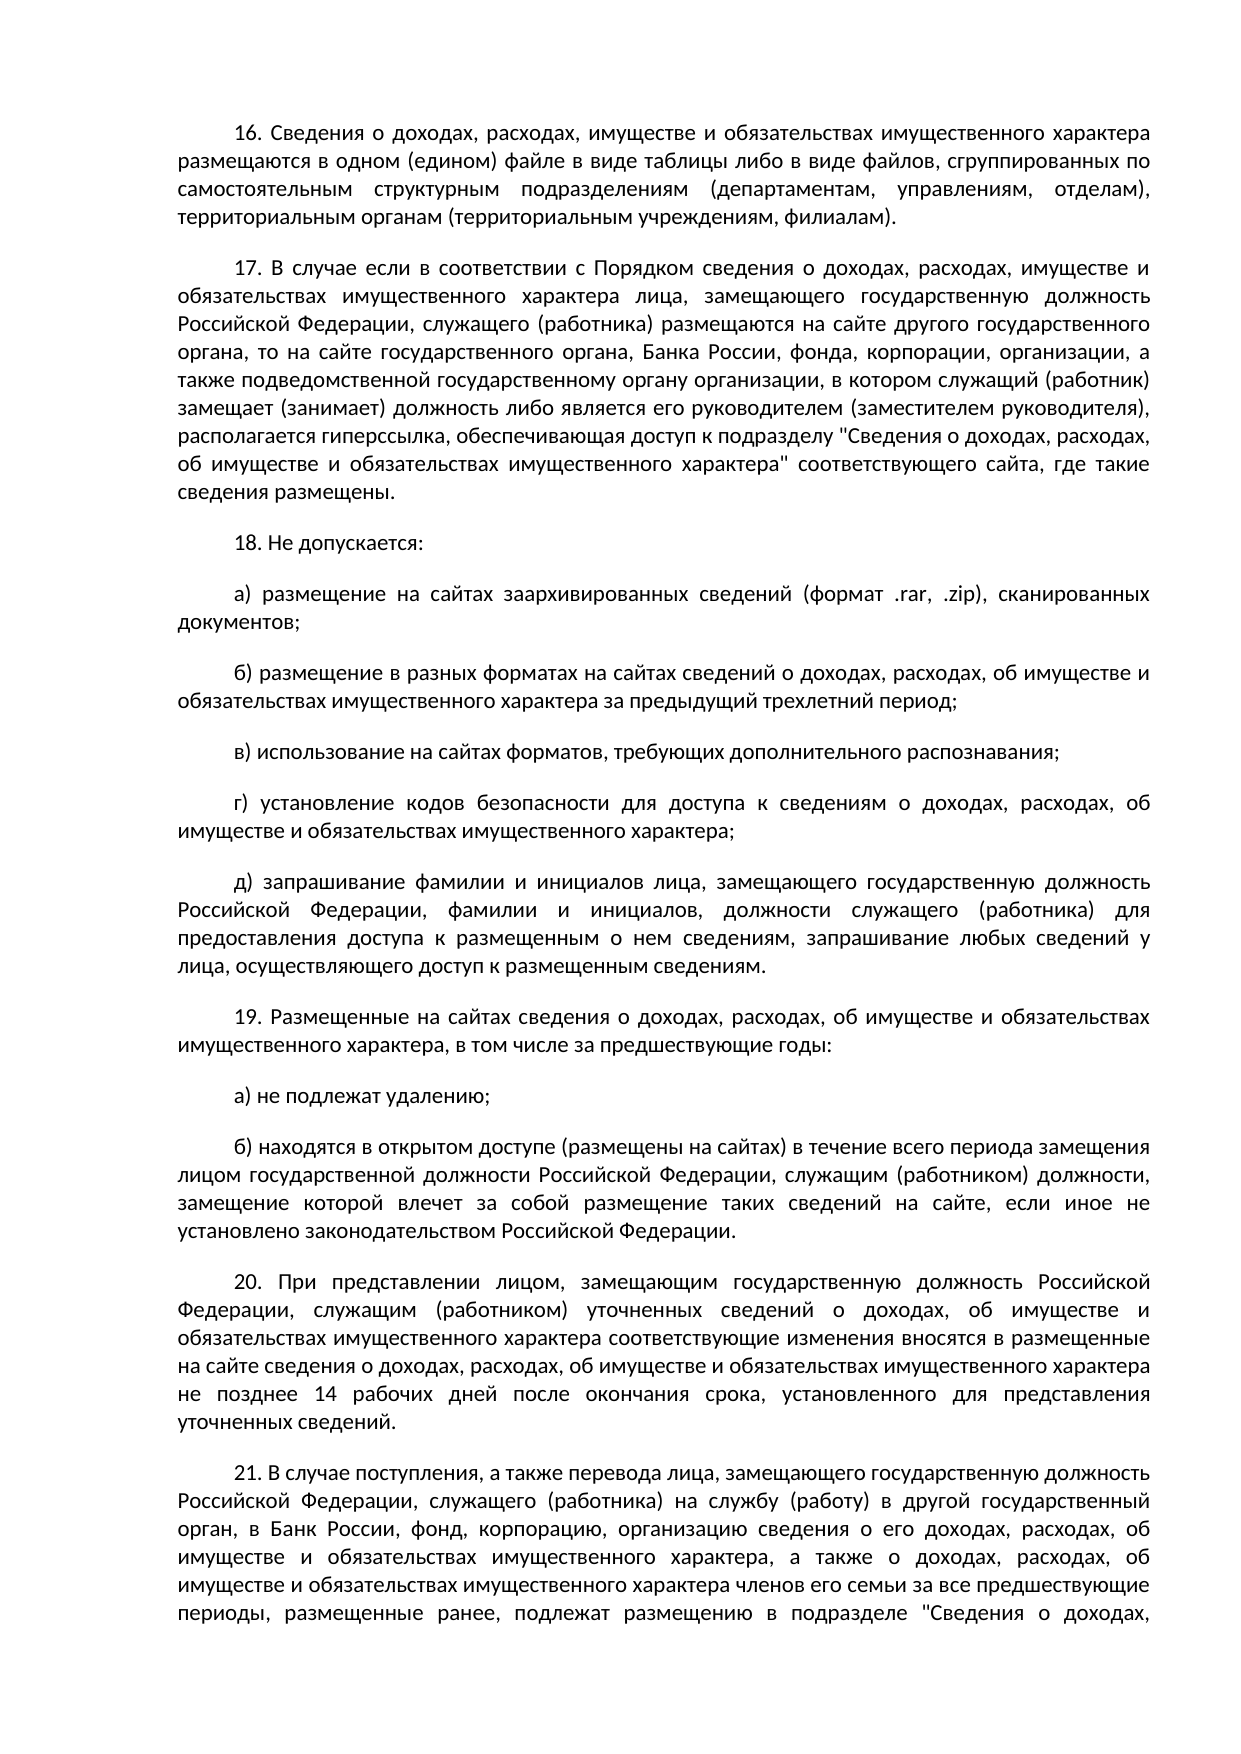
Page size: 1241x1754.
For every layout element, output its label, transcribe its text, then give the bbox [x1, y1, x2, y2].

text 16. Сведения о доходах, расходах, имуществе и обязательствах имущественного характера размещаются в одном (едином) файле в виде таблицы либо в виде файлов, сгруппированных по самостоятельным структурным подразделениям (департаментам, управлениям, отделам), территориальным органам (территориальным учреждениям, филиалам). [177, 118, 1152, 230]
text а) не подлежат удалению; [177, 1081, 1152, 1109]
text б) размещение в разных форматах на сайтах сведений о доходах, расходах, об имуществе и обязательствах имущественного характера за предыдущий трехлетний период; [177, 658, 1152, 714]
text г) установление кодов безопасности для доступа к сведениям о доходах, расходах, об имуществе и обязательствах имущественного характера; [177, 788, 1152, 844]
text 18. Не допускается: [177, 528, 1152, 556]
text б) находятся в открытом доступе (размещены на сайтах) в течение всего периода замещения лицом государственной должности Российской Федерации, служащим (работником) должности, замещение которой влечет за собой размещение таких сведений на сайте, если иное не установлено законодательством Российской Федерации. [177, 1132, 1152, 1244]
text в) использование на сайтах форматов, требующих дополнительного распознавания; [177, 737, 1152, 765]
text 20. При представлении лицом, замещающим государственную должность Российской Федерации, служащим (работником) уточненных сведений о доходах, об имуществе и обязательствах имущественного характера соответствующие изменения вносятся в размещенные на сайте сведения о доходах, расходах, об имуществе и обязательствах имущественного характера не позднее 14 рабочих дней после окончания срока, установленного для представления уточненных сведений. [177, 1267, 1152, 1435]
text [177, 1458, 1152, 1626]
text а) размещение на сайтах заархивированных сведений (формат .rar, .zip), сканированных документов; [177, 579, 1152, 635]
text д) запрашивание фамилии и инициалов лица, замещающего государственную должность Российской Федерации, фамилии и инициалов, должности служащего (работника) для предоставления доступа к размещенным о нем сведениям, запрашивание любых сведений у лица, осуществляющего доступ к размещенным сведениям. [177, 867, 1152, 979]
text 17. В случае если в соответствии с Порядком сведения о доходах, расходах, имуществе и обязательствах имущественного характера лица, замещающего государственную должность Российской Федерации, служащего (работника) размещаются на сайте другого государственного органа, то на сайте государственного органа, Банка России, фонда, корпорации, организации, а также подведомственной государственному органу организации, в котором служащий (работник) замещает (занимает) должность либо является его руководителем (заместителем руководителя), располагается гиперссылка, обеспечивающая доступ к подразделу "Сведения о доходах, расходах, об имуществе и обязательствах имущественного характера" соответствующего сайта, где такие сведения размещены. [177, 253, 1152, 505]
text 19. Размещенные на сайтах сведения о доходах, расходах, об имуществе и обязательствах имущественного характера, в том числе за предшествующие годы: [177, 1002, 1152, 1058]
